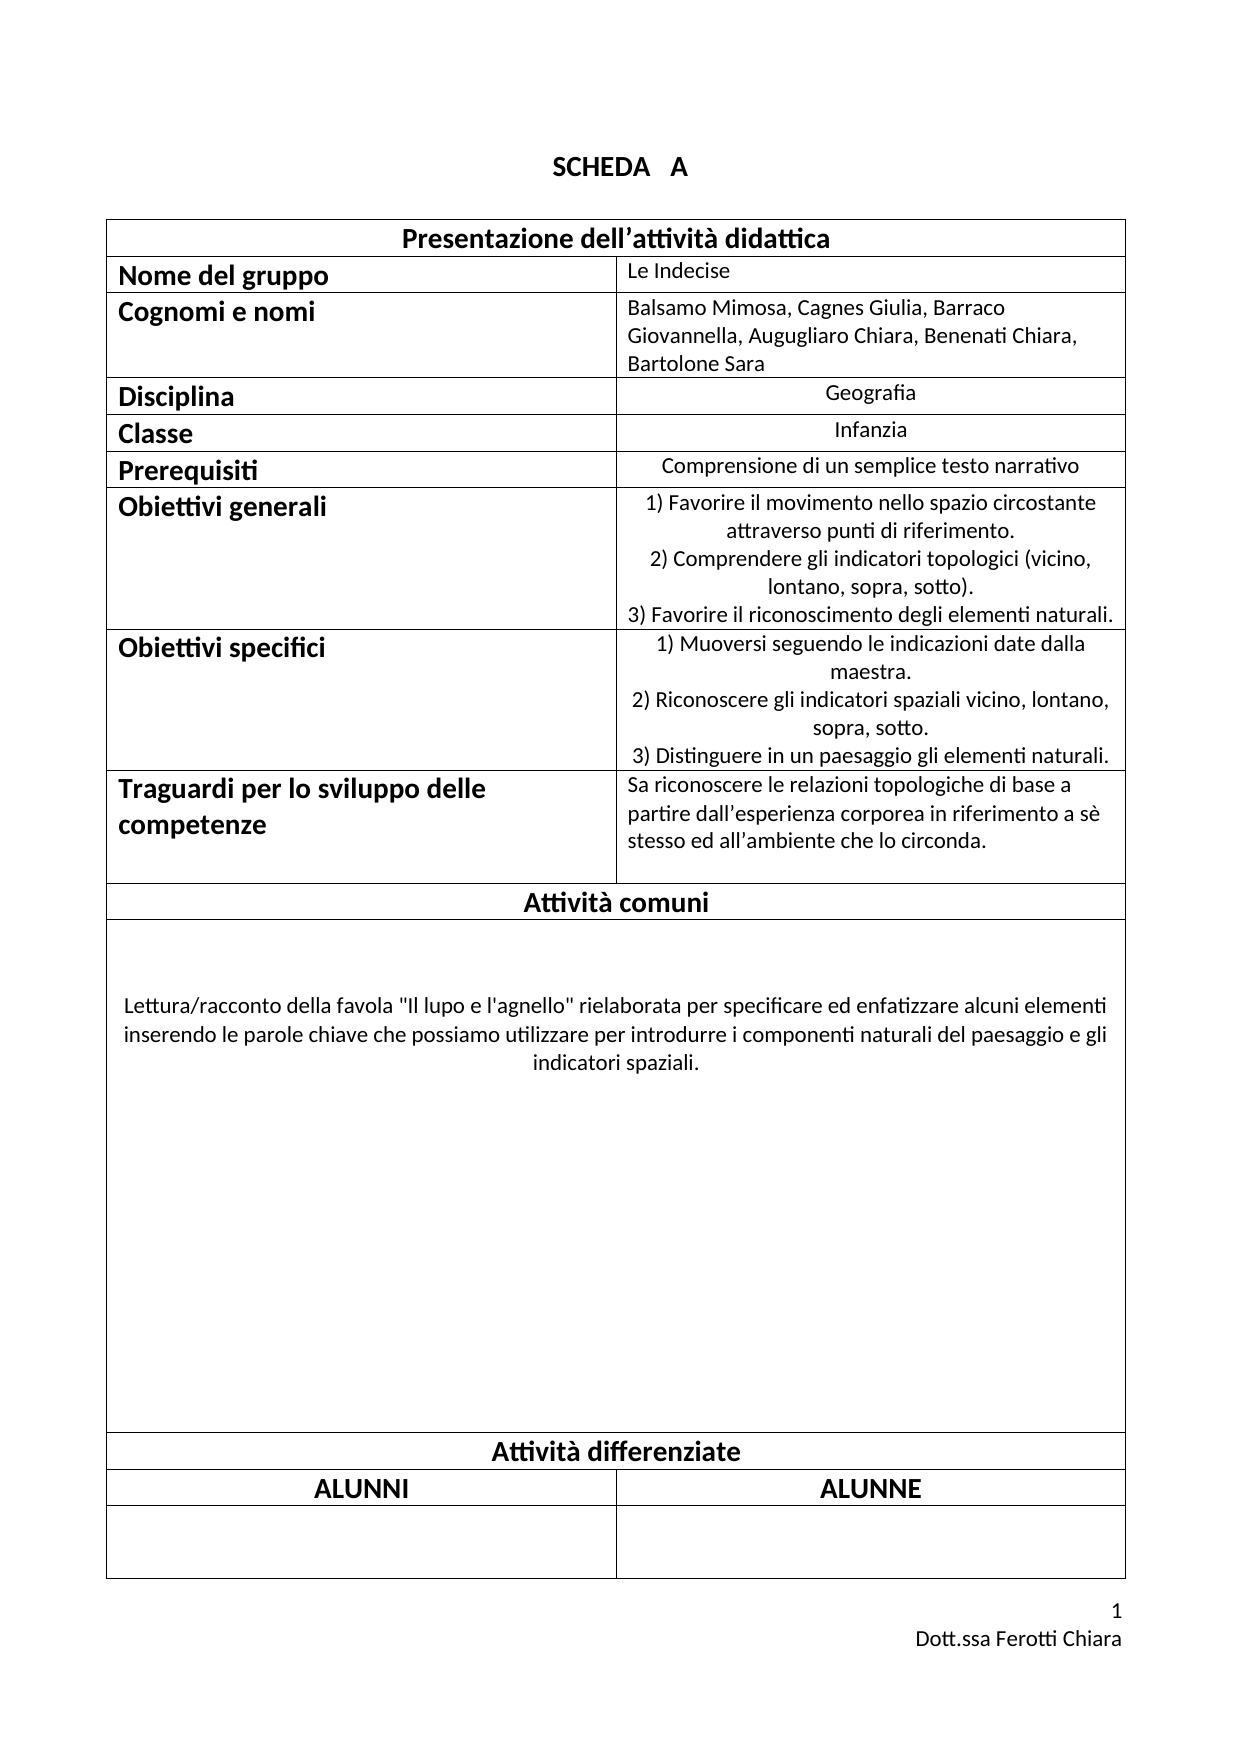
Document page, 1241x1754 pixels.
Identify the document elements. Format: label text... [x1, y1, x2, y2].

table_cell Traguardi per lo sviluppo delle competenze [107, 771, 616, 883]
table_cell 1) Muoversi seguendo le indicazioni date dalla maestra. 2) Riconoscere gli indicatori spaziali vicino, lontano, sopra, sotto. 3) Distinguere in un paesaggio gli elementi naturali. [617, 630, 1125, 769]
table_cell Lettura/racconto della favola "Il lupo e l'agnello" rielaborata per specificare ed enfatizzare alcuni elementi inserendo le parole chiave che possiamo utilizzare per introdurre i componenti naturali del paesaggio e gli indicatori spaziali. [107, 920, 1125, 1432]
table_cell Obiettivi specifici [107, 630, 616, 769]
table_cell Comprensione di un semplice testo narrativo [617, 452, 1125, 487]
table_cell Prerequisiti [107, 452, 616, 487]
table_cell Attività comuni [107, 884, 1125, 919]
table_cell 1) Favorire il movimento nello spazio circostante attraverso punti di riferimento. 2) Comprendere gli indicatori topologici (vicino, lontano, sopra, sotto). 3) Favorire il riconoscimento degli elementi naturali. [617, 488, 1125, 628]
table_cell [107, 1506, 616, 1578]
table_cell Geografia [617, 378, 1125, 414]
table_cell Nome del gruppo [107, 257, 616, 292]
table_header Presentazione dell’attività didattica [107, 220, 1125, 256]
table_cell ALUNNE [617, 1470, 1125, 1505]
table_cell ALUNNI [107, 1470, 616, 1505]
table_cell Sa riconoscere le relazioni topologiche di base a partire dall’esperienza corporea in riferimento a sè stesso ed all’ambiente che lo circonda. [617, 771, 1125, 883]
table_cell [617, 1506, 1125, 1578]
table_cell Infanzia [617, 415, 1125, 451]
table_cell Le Indecise [617, 257, 1125, 292]
table_cell Obiettivi generali [107, 488, 616, 628]
text SCHEDA A [118, 148, 1122, 183]
table_cell Balsamo Mimosa, Cagnes Giulia, Barraco Giovannella, Augugliaro Chiara, Benenati Chiara, Bartolone Sara [617, 293, 1125, 377]
table_cell Disciplina [107, 378, 616, 414]
table_cell Cognomi e nomi [107, 293, 616, 377]
table_cell Classe [107, 415, 616, 451]
table_cell Attività differenziate [107, 1433, 1125, 1469]
